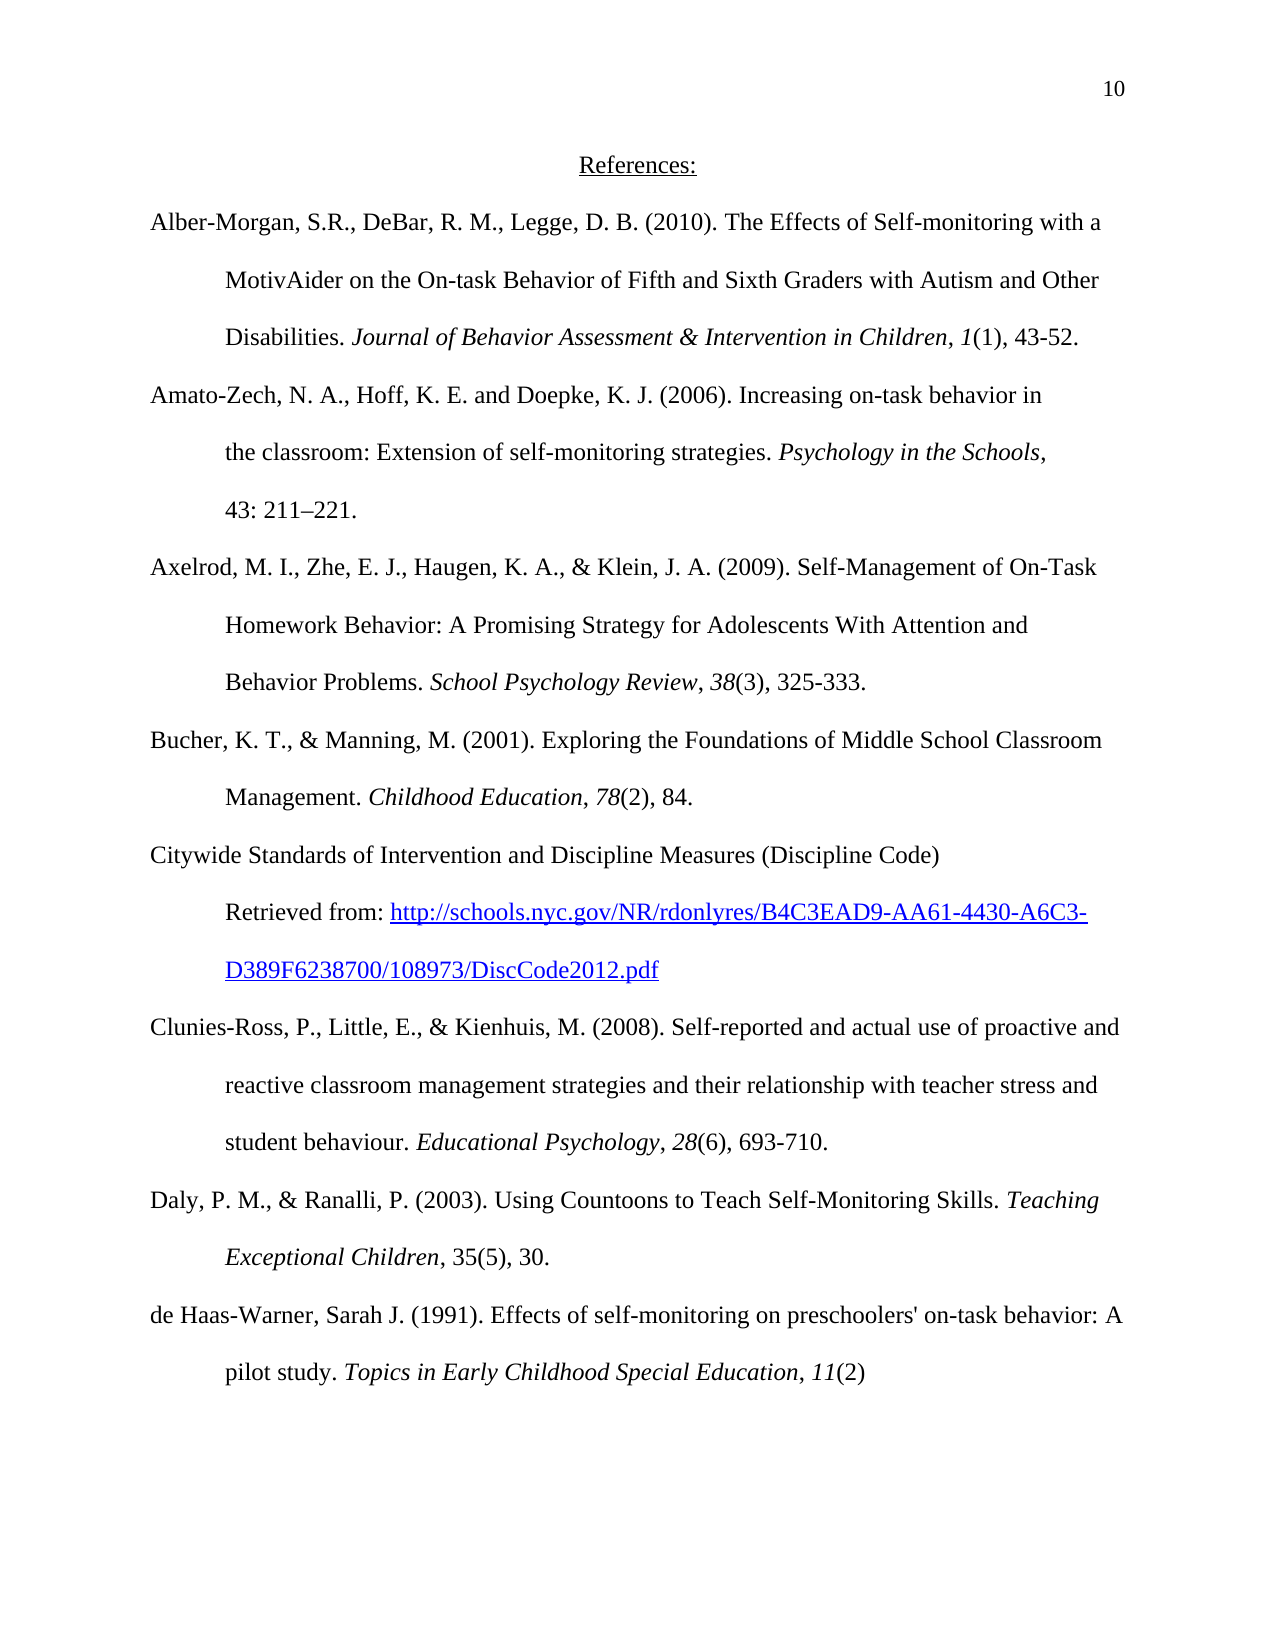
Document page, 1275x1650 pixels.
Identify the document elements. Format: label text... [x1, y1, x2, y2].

text de Haas-Warner, Sarah J. (1991). Effects of self-monitoring on preschoolers' on-task behavior: A [150, 1300, 1125, 1329]
text Clunies-Ross, P., Little, E., & Kienhuis, M. (2008). Self-reported and actual use of proactive and [150, 1012, 1125, 1041]
text Exceptional Children, 35(5), 30. [150, 1242, 1125, 1271]
text MotivAider on the On-task Behavior of Fifth and Sixth Graders with Autism and Other Disabilities. Journal of Behavior Assessment & Intervention in Children, 1(1), 43-52. [225, 265, 1125, 351]
text Citywide Standards of Intervention and Discipline Measures (Discipline Code) [150, 840, 1125, 869]
text Alber-Morgan, S.R., DeBar, R. M., Legge, D. B. (2010). The Effects of Self-monitoring with a [150, 207, 1125, 236]
text pilot study. Topics in Early Childhood Special Education, 11(2) [150, 1357, 1125, 1386]
text Amato-Zech, N. A., Hoff, K. E. and Doepke, K. J. (2006). Increasing on-task behavior in [150, 380, 1125, 409]
text Axelrod, M. I., Zhe, E. J., Haugen, K. A., & Klein, J. A. (2009). Self-Management of On-Task [150, 552, 1125, 581]
text Homework Behavior: A Promising Strategy for Adolescents With Attention and Behavior Problems. School Psychology Review, 38(3), 325-333. [225, 610, 1125, 696]
text Retrieved from: http://schools.nyc.gov/NR/rdonlyres/B4C3EAD9-AA61-4430-A6C3-D389F6238700/108973/DiscCode2012.pdf [225, 897, 1125, 984]
text the classroom: Extension of self-monitoring strategies. Psychology in the Schools, 43: 211–221. [225, 437, 1125, 524]
text Daly, P. M., & Ranalli, P. (2003). Using Countoons to Teach Self-Monitoring Skills. Teaching [150, 1185, 1125, 1214]
text References: [150, 150, 1125, 179]
text reactive classroom management strategies and their relationship with teacher stress and student behaviour. Educational Psychology, 28(6), 693-710. [225, 1070, 1125, 1156]
text Management. Childhood Education, 78(2), 84. [150, 782, 1125, 811]
text Bucher, K. T., & Manning, M. (2001). Exploring the Foundations of Middle School Classroom [150, 725, 1125, 754]
